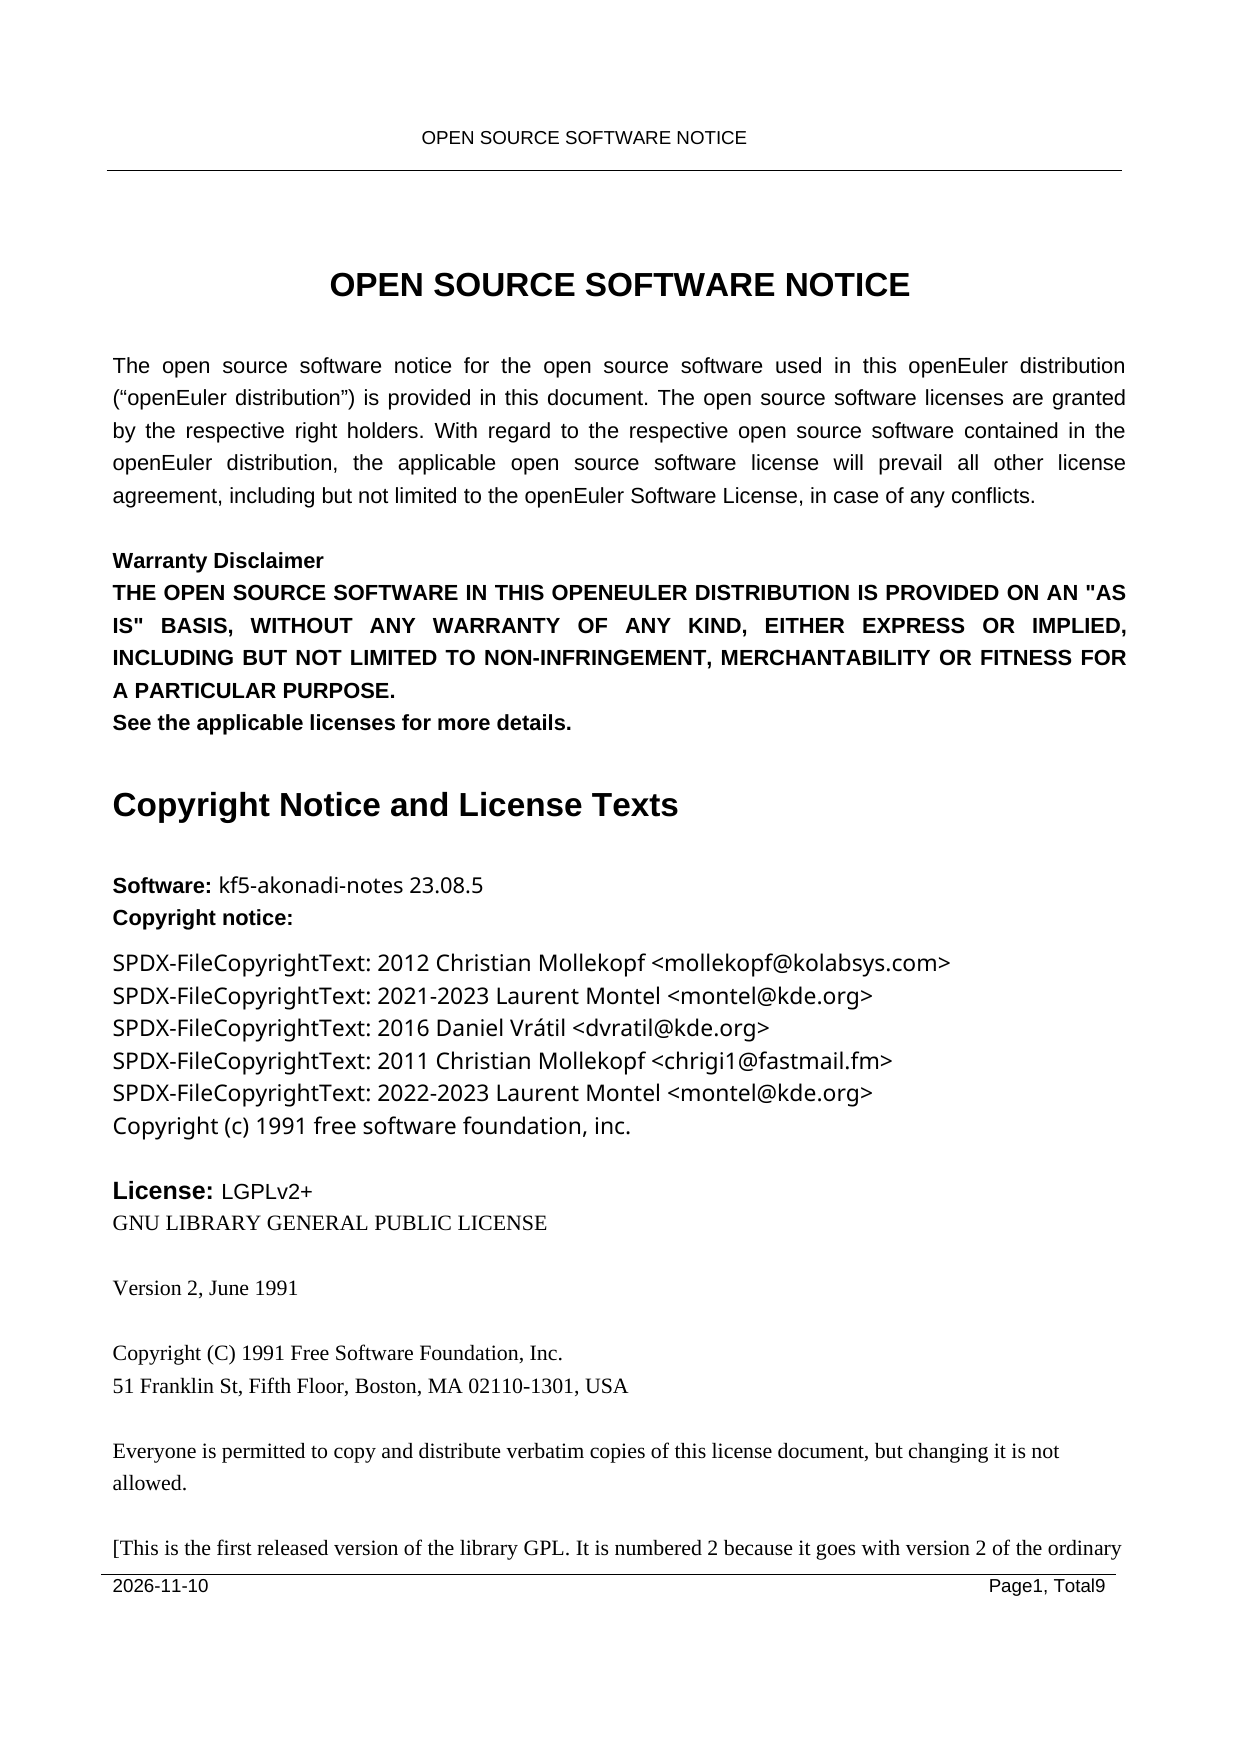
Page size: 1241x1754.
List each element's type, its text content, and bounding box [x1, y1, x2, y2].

text License: LGPLv2+ [112, 1174, 1128, 1207]
text THE OPEN SOURCE SOFTWARE IN THIS OPENEULER DISTRIBUTION IS PROVIDED ON AN "AS IS" BASIS, WITHOUT ANY WARRANTY OF ANY KIND, EITHER EXPRESS OR IMPLIED, INCLUDING BUT NOT LIMITED TO NON-INFRINGEMENT, MERCHANTABILITY OR FITNESS FOR A PARTICULAR PURPOSE. See the applicable licenses for more details. [112, 576, 1128, 739]
title Software: kf5-akonadi-notes 23.08.5 [112, 869, 1128, 901]
text The open source software notice for the open source software used in this openEuler distribution (“openEuler distribution”) is provided in this document. The open source software licenses are granted by the respective right holders. With regard to the respective open source software contained in the openEuler distribution, the applicable open source software license will prevail all other license agreement, including but not limited to the openEuler Software License, in case of any conflicts. [112, 349, 1128, 511]
text OPEN SOURCE SOFTWARE NOTICE [112, 251, 1128, 316]
text SPDX-FileCopyrightText: 2012 Christian Mollekopf <mollekopf@kolabsys.com> SPDX-FileCopyrightText: 2021-2023 Laurent Montel <montel@kde.org> SPDX-FileCopyrightText: 2016 Daniel Vrátil <dvratil@kde.org> SPDX-FileCopyrightText: 2011 Christian Mollekopf <chrigi1@fastmail.fm> SPDX-FileCopyrightText: 2022-2023 Laurent Montel <montel@kde.org> Copyright (c) 1991 free software foundation, inc. [112, 947, 1128, 1174]
text Warranty Disclaimer [112, 544, 1128, 576]
text Copyright notice: [112, 901, 1128, 934]
text Copyright Notice and License Texts [112, 771, 1128, 836]
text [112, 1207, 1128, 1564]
